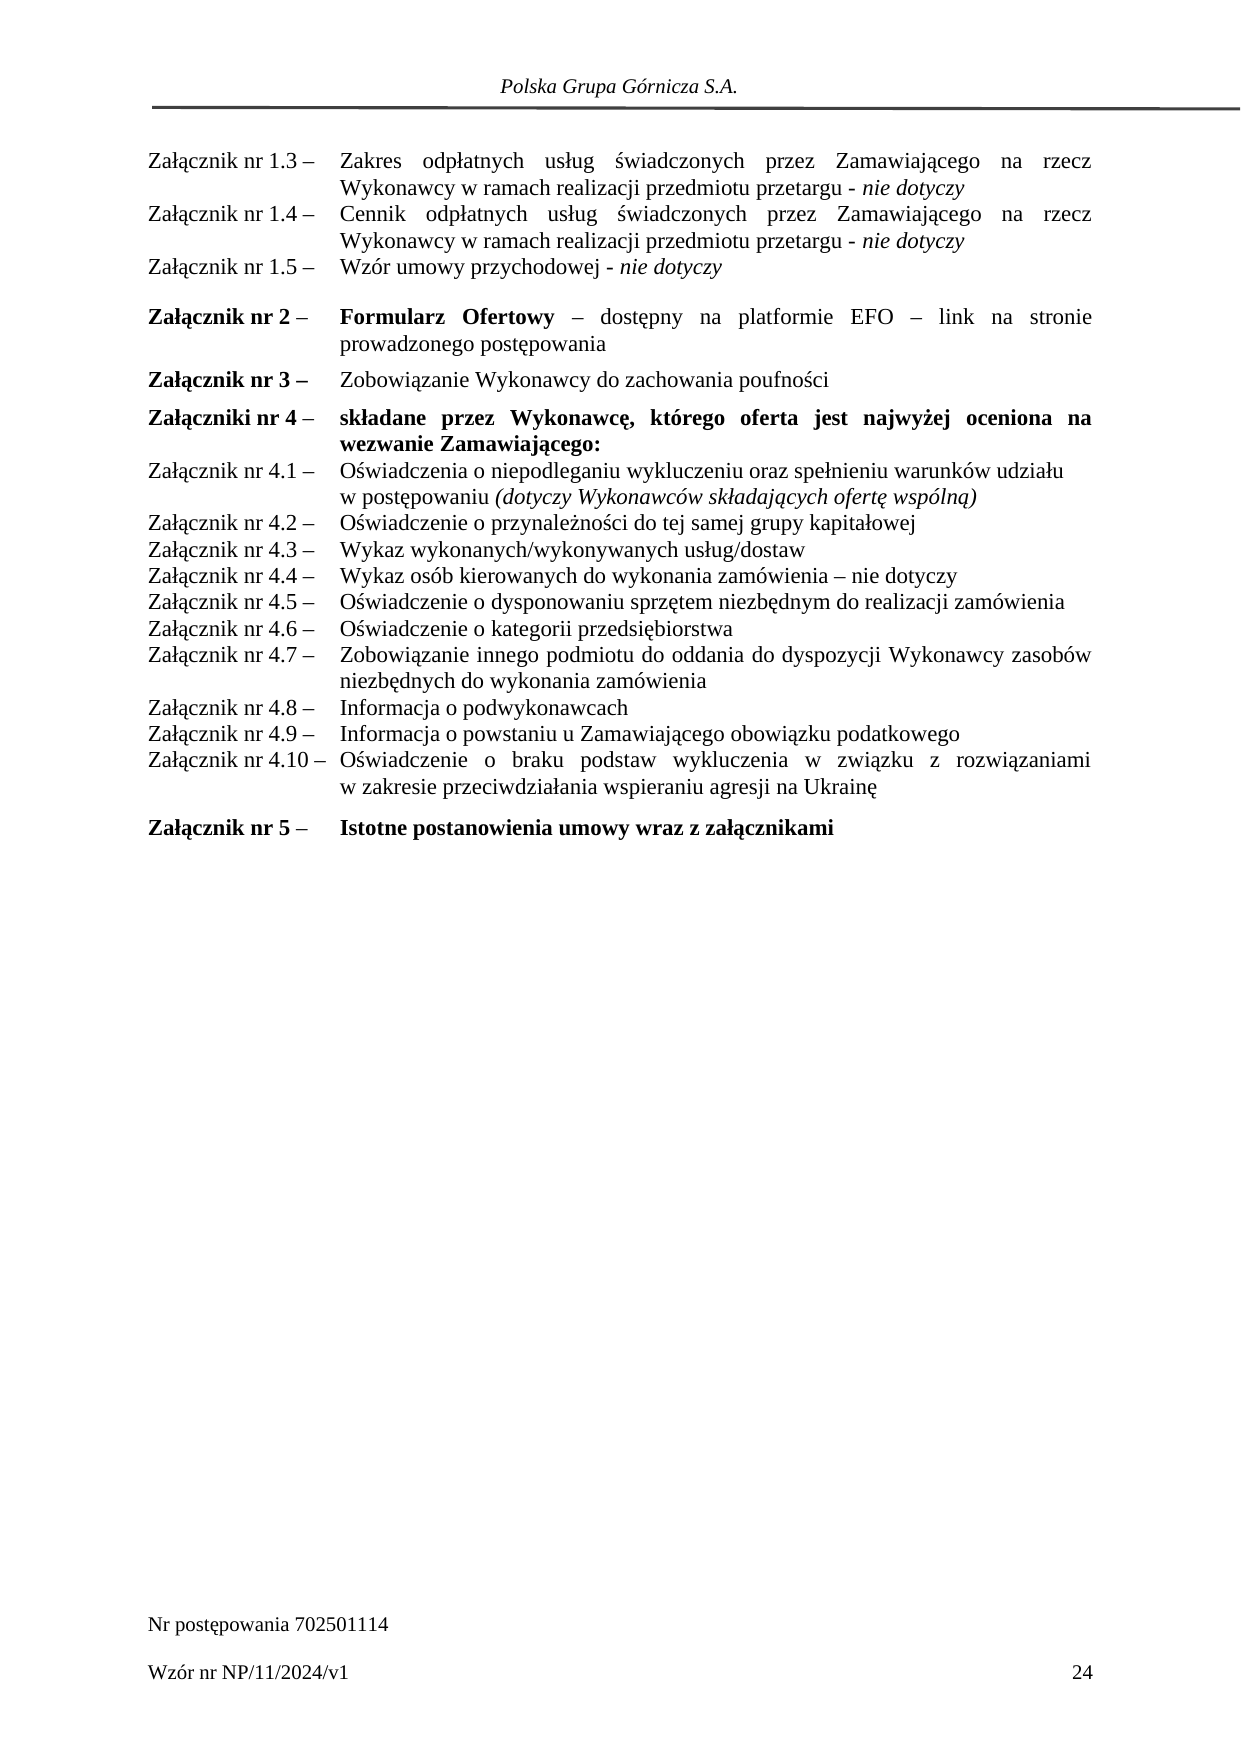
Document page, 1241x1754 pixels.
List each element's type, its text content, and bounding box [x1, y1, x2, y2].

text Załącznik nr 4.3 – Wykaz wykonanych/wykonywanych usług/dostaw [148, 536, 1093, 562]
text Załącznik nr 4.8 – Informacja o podwykonawcach [148, 694, 1093, 720]
text Załącznik nr 4.6 – Oświadczenie o kategorii przedsiębiorstwa [148, 615, 1093, 641]
text Załącznik nr 4.1 – Oświadczenia o niepodleganiu wykluczeniu oraz spełnieniu warunków udziału [148, 457, 1093, 483]
text Załącznik nr 4.9 – Informacja o powstaniu u Zamawiającego obowiązku podatkowego [148, 720, 1093, 747]
text Załącznik nr 3 – Zobowiązanie Wykonawcy do zachowania poufności [148, 366, 1093, 392]
text Załącznik nr 4.7 – Zobowiązanie innego podmiotu do oddania do dyspozycji Wykonawcy zasobów niezbędnych do wykonania zamówienia [148, 641, 1093, 694]
text Załącznik nr 2 – Formularz Ofertowy – dostępny na platformie EFO – link na stronie prowadzonego postępowania [148, 303, 1093, 356]
text w postępowaniu (dotyczy Wykonawców składających ofertę wspólną) [148, 483, 1093, 509]
text Załączniki nr 4 – składane przez Wykonawcę, którego oferta jest najwyżej oceniona na wezwanie Zamawiającego: [148, 404, 1093, 457]
text Załącznik nr 4.2 – Oświadczenie o przynależności do tej samej grupy kapitałowej [148, 509, 1093, 536]
text Załącznik nr 1.4 – Cennik odpłatnych usług świadczonych przez Zamawiającego na rzecz Wykonawcy w ramach realizacji przedmiotu przetargu - nie dotyczy [148, 200, 1093, 253]
text Załącznik nr 4.5 – Oświadczenie o dysponowaniu sprzętem niezbędnym do realizacji zamówienia [148, 588, 1093, 615]
text Załącznik nr 5 – Istotne postanowienia umowy wraz z załącznikami [148, 814, 1093, 840]
text Załącznik nr 1.3 – Zakres odpłatnych usług świadczonych przez Zamawiającego na rzecz Wykonawcy w ramach realizacji przedmiotu przetargu - nie dotyczy [148, 148, 1093, 200]
text Załącznik nr 4.10 – Oświadczenie o braku podstaw wykluczenia w związku z rozwiązaniami w zakresie przeciwdziałania wspieraniu agresji na Ukrainę [148, 747, 1093, 799]
text Załącznik nr 1.5 – Wzór umowy przychodowej - nie dotyczy [148, 253, 1093, 279]
text Załącznik nr 4.4 – Wykaz osób kierowanych do wykonania zamówienia – nie dotyczy [148, 562, 1093, 588]
